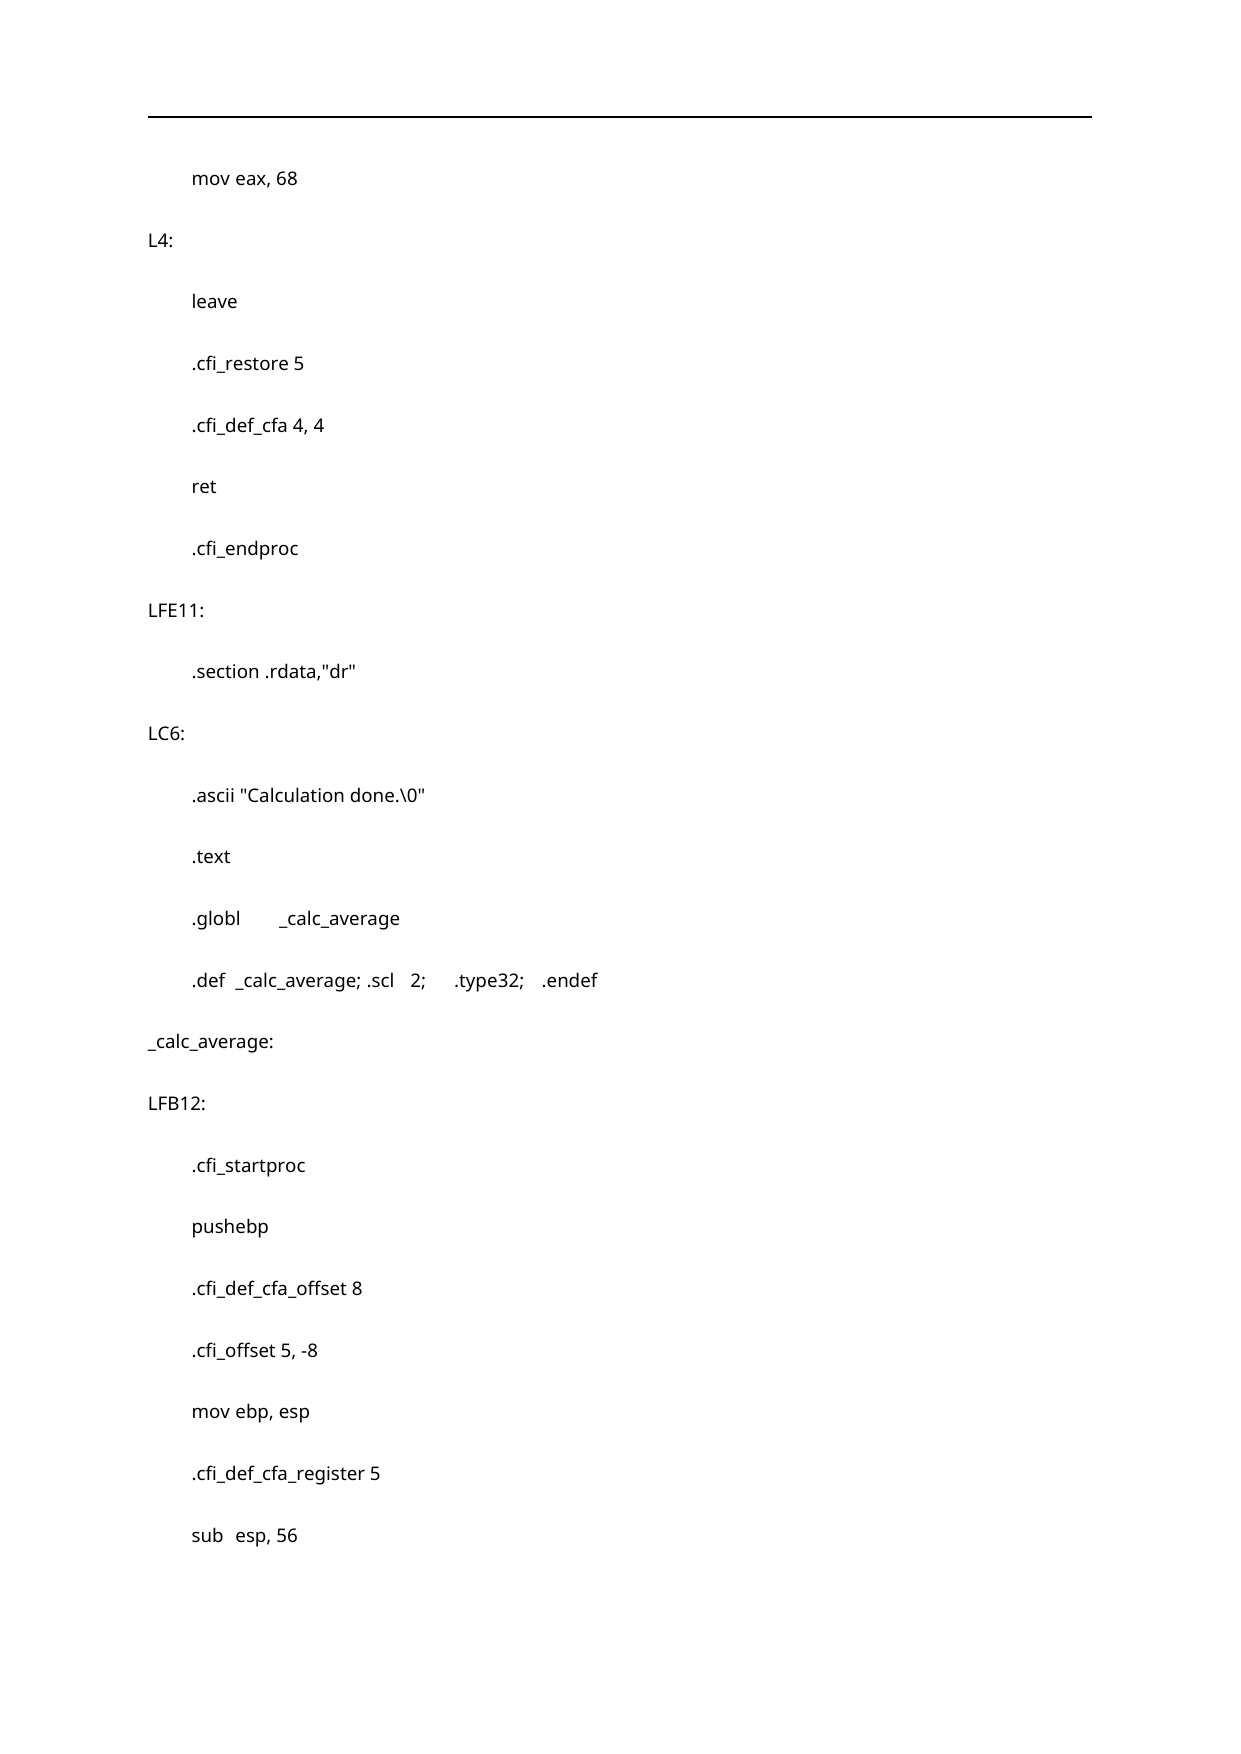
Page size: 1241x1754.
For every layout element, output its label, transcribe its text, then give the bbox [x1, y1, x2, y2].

text LFE11: [148, 594, 1092, 626]
text .text [148, 840, 1092, 873]
text ret [148, 470, 1092, 503]
text LFB12: [148, 1087, 1092, 1119]
text .globl _calc_average [148, 902, 1092, 934]
text sub esp, 56 [148, 1519, 1092, 1551]
text L4: [148, 224, 1092, 256]
text mov eax, 68 [148, 162, 1092, 194]
text .cfi_offset 5, -8 [148, 1334, 1092, 1366]
text .cfi_startproc [148, 1149, 1092, 1181]
text .cfi_def_cfa 4, 4 [148, 409, 1092, 441]
text .ascii "Calculation done.\0" [148, 779, 1092, 811]
text .cfi_def_cfa_offset 8 [148, 1272, 1092, 1304]
text mov ebp, esp [148, 1395, 1092, 1428]
text leave [148, 285, 1092, 318]
text push ebp [148, 1210, 1092, 1243]
text _calc_average: [148, 1025, 1092, 1058]
text .cfi_def_cfa_register 5 [148, 1457, 1092, 1489]
text .def _calc_average; .scl 2; .type 32; .endef [148, 964, 1092, 996]
text .cfi_restore 5 [148, 347, 1092, 379]
text .section .rdata,"dr" [148, 655, 1092, 688]
text .cfi_endproc [148, 532, 1092, 564]
text LC6: [148, 717, 1092, 749]
